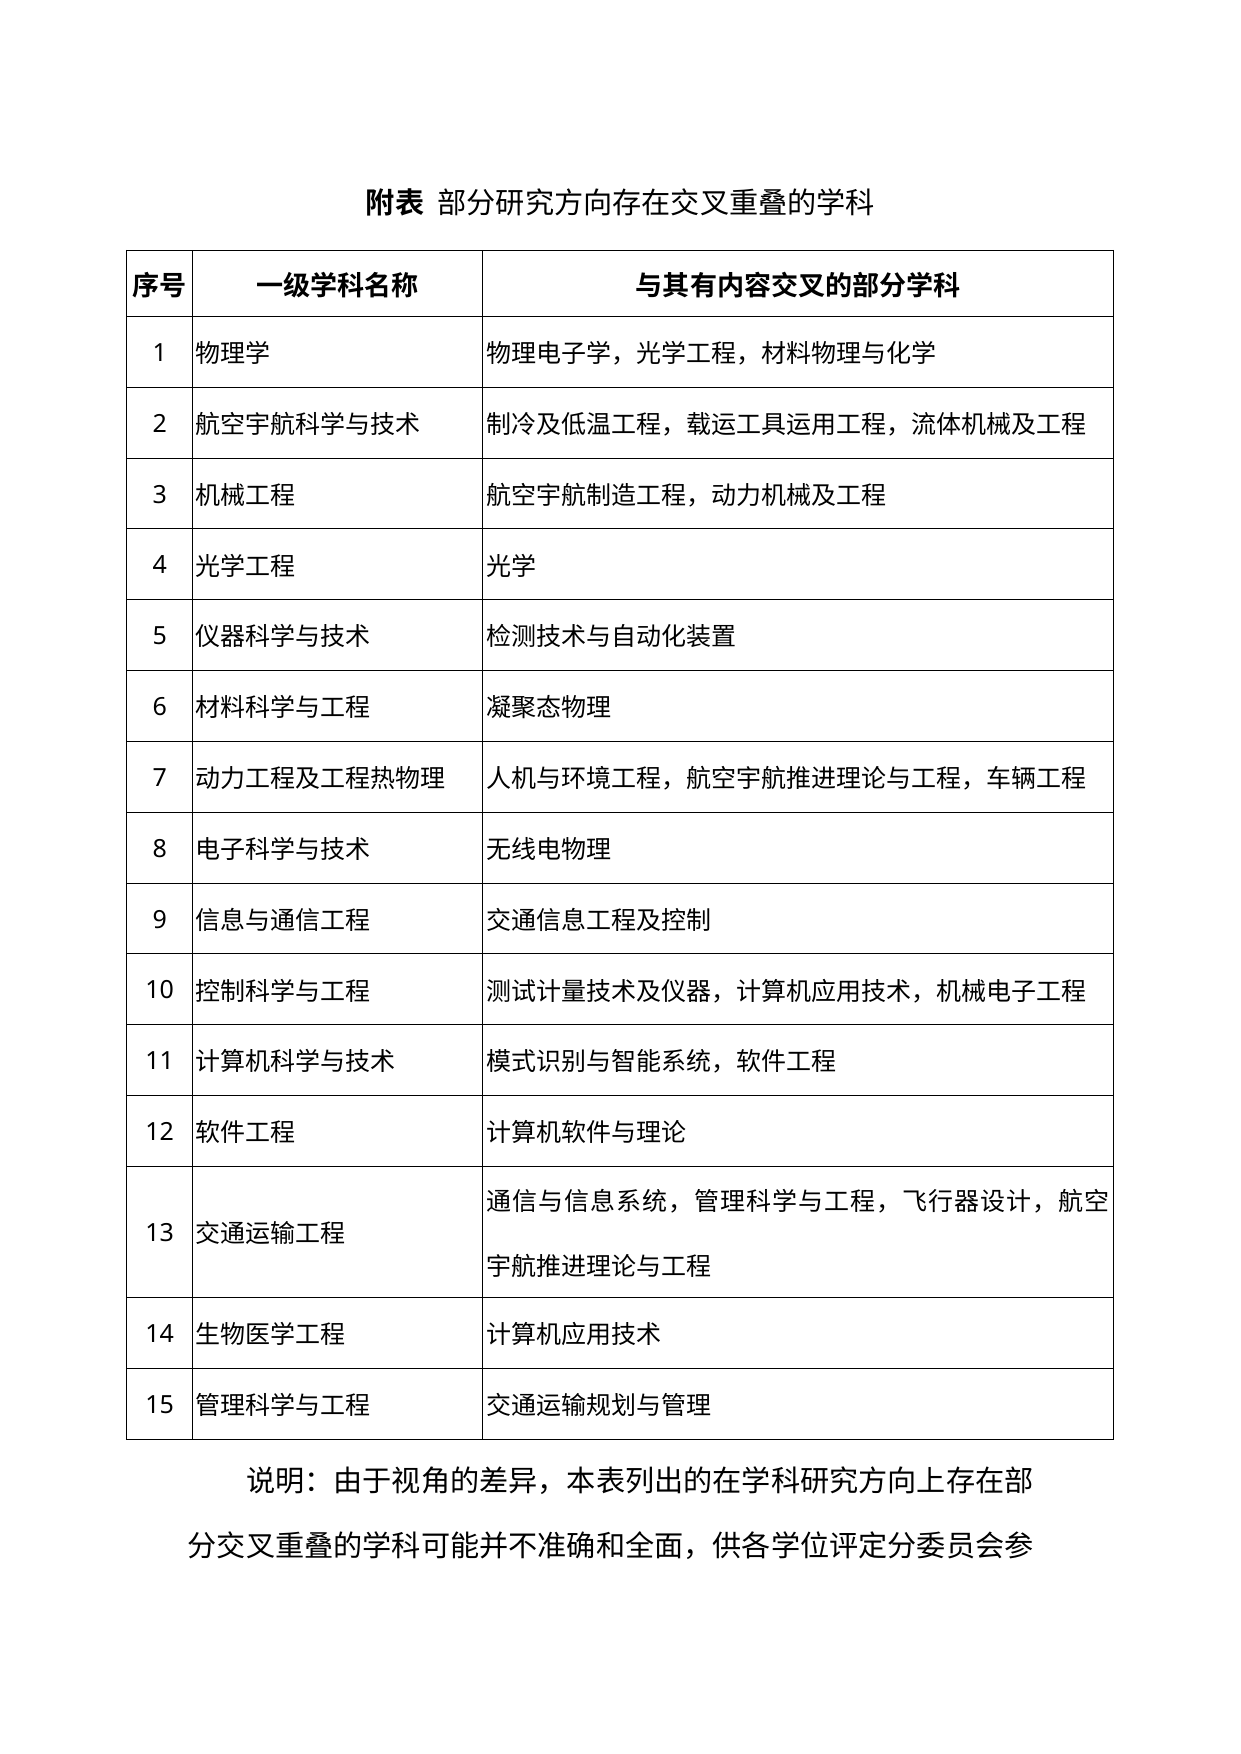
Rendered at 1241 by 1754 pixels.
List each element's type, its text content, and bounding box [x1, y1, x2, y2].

table_cell 10 [127, 954, 192, 1024]
table_cell 6 [127, 671, 192, 741]
table_cell 4 [127, 529, 192, 599]
table_cell 12 [127, 1096, 192, 1166]
table_cell 航空宇航科学与技术 [193, 388, 482, 457]
table_header 与其有内容交叉的部分学科 [483, 251, 1113, 316]
table_cell 检测技术与自动化装置 [483, 600, 1113, 670]
table_cell 光学 [483, 529, 1113, 599]
table_cell 光学工程 [193, 529, 482, 599]
table_cell 物理电子学，光学工程，材料物理与化学 [483, 317, 1113, 387]
table_cell 控制科学与工程 [193, 954, 482, 1024]
text 附表 部分研究方向存在交叉重叠的学科 [187, 168, 1053, 233]
table_cell 材料科学与工程 [193, 671, 482, 741]
table_cell 动力工程及工程热物理 [193, 742, 482, 812]
table_cell 11 [127, 1025, 192, 1095]
table_cell 制冷及低温工程，载运工具运用工程，流体机械及工程 [483, 388, 1113, 457]
table_cell 机械工程 [193, 459, 482, 528]
table_header 一级学科名称 [193, 251, 482, 316]
table_cell 无线电物理 [483, 813, 1113, 882]
table_cell 7 [127, 742, 192, 812]
table_cell 9 [127, 884, 192, 953]
table_cell 交通运输规划与管理 [483, 1369, 1113, 1438]
table_cell 物理学 [193, 317, 482, 387]
table_cell 15 [127, 1369, 192, 1438]
table_cell 仪器科学与技术 [193, 600, 482, 670]
table_cell 模式识别与智能系统，软件工程 [483, 1025, 1113, 1095]
table_cell 计算机软件与理论 [483, 1096, 1113, 1166]
table_cell 1 [127, 317, 192, 387]
table_cell 测试计量技术及仪器，计算机应用技术，机械电子工程 [483, 954, 1113, 1024]
table_cell 13 [127, 1167, 192, 1297]
table_cell 计算机科学与技术 [193, 1025, 482, 1095]
table_cell 2 [127, 388, 192, 457]
table_cell 航空宇航制造工程，动力机械及工程 [483, 459, 1113, 528]
table_cell 计算机应用技术 [483, 1298, 1113, 1368]
table_cell 人机与环境工程，航空宇航推进理论与工程，车辆工程 [483, 742, 1113, 812]
table_cell 交通运输工程 [193, 1167, 482, 1297]
table_cell 信息与通信工程 [193, 884, 482, 953]
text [187, 1446, 1053, 1576]
table_cell 软件工程 [193, 1096, 482, 1166]
table_header 序号 [127, 251, 192, 316]
table_cell 8 [127, 813, 192, 882]
table_cell 14 [127, 1298, 192, 1368]
table_cell 3 [127, 459, 192, 528]
table_cell 交通信息工程及控制 [483, 884, 1113, 953]
table_cell 生物医学工程 [193, 1298, 482, 1368]
table_cell 5 [127, 600, 192, 670]
table_cell 通信与信息系统，管理科学与工程，飞行器设计，航空宇航推进理论与工程 [483, 1167, 1113, 1297]
table_cell 电子科学与技术 [193, 813, 482, 882]
table_cell 管理科学与工程 [193, 1369, 482, 1438]
table_cell 凝聚态物理 [483, 671, 1113, 741]
